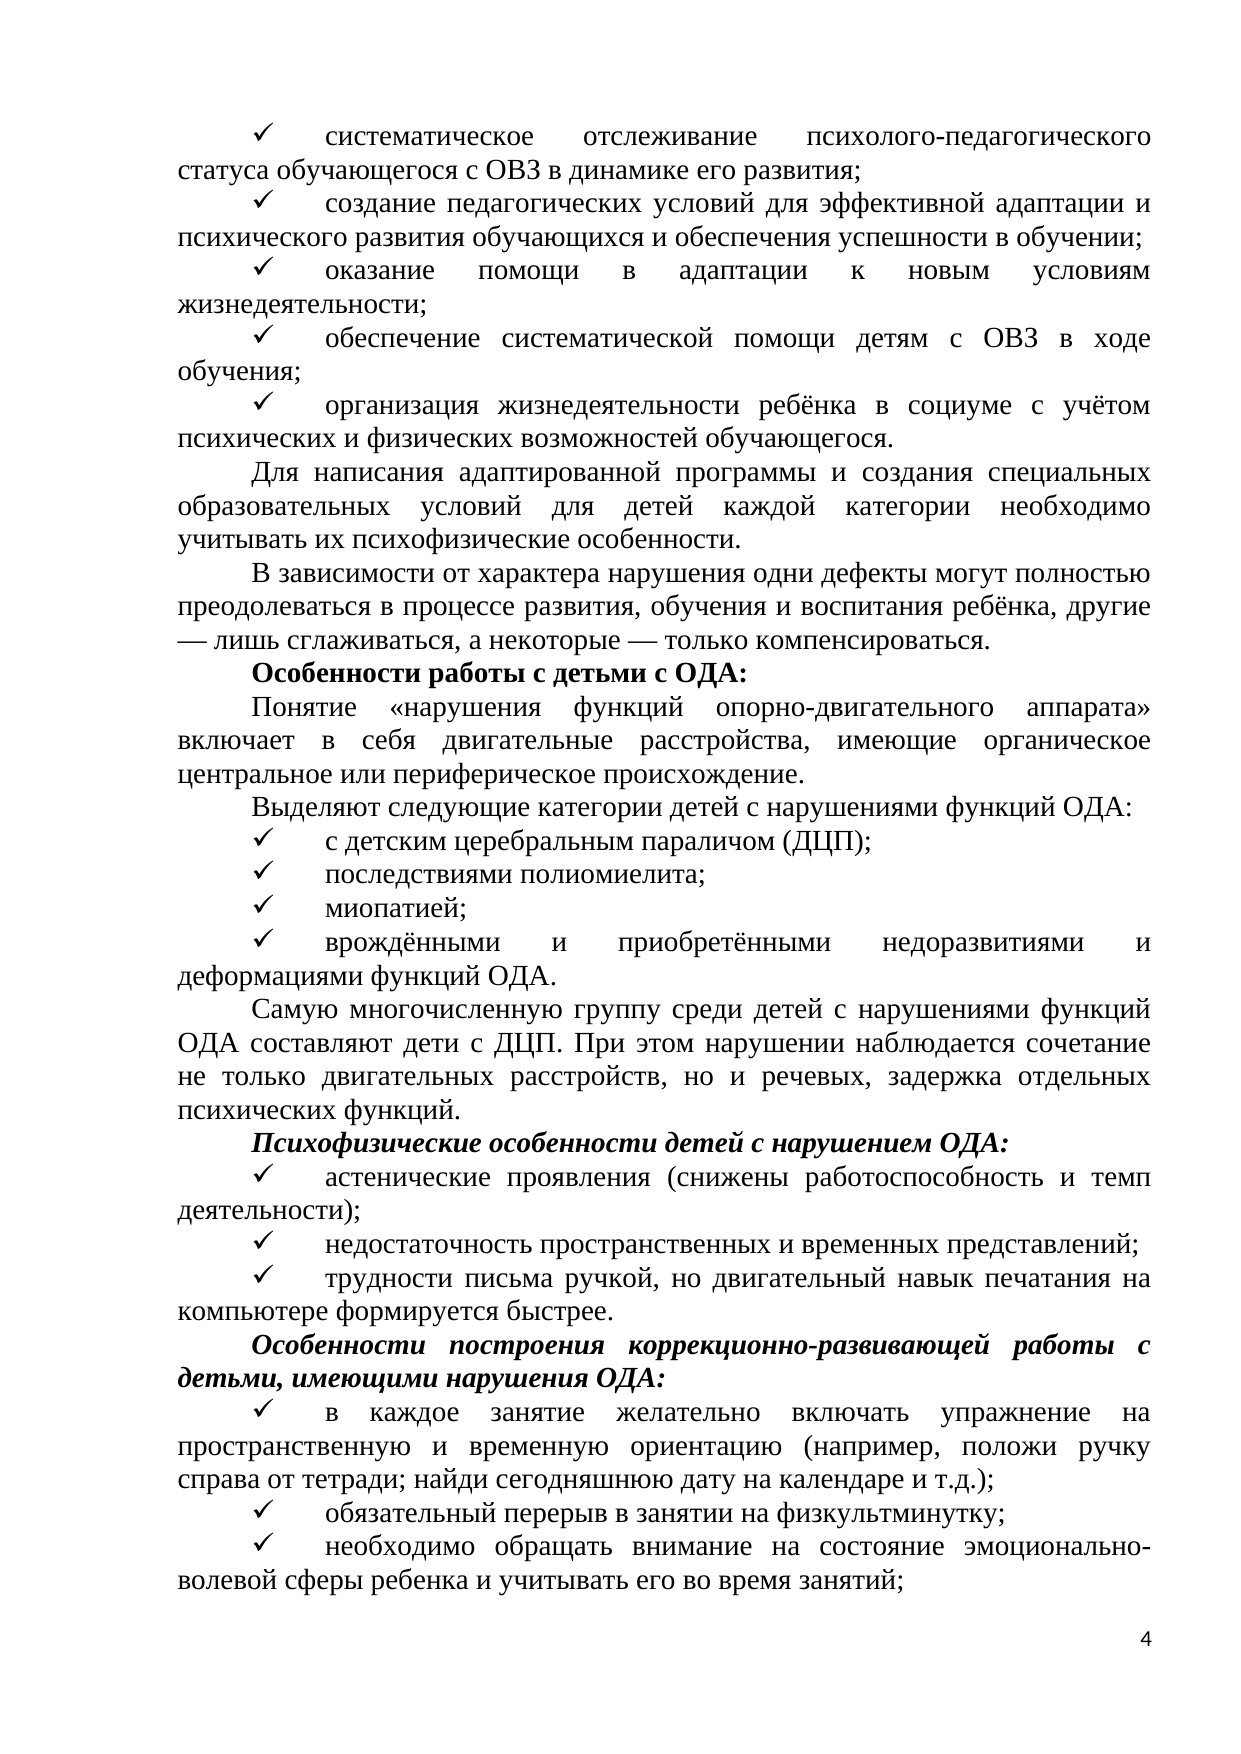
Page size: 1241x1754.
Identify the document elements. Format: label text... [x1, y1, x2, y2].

list с детским церебральным параличом (ДЦП); [177, 823, 1152, 857]
list Понятие «нарушения функций опорно-двигательного аппарата» включает в себя двигательные расстройства, имеющие органическое центральное или периферическое происхождение. [177, 689, 1152, 789]
list трудности письма ручкой, но двигательный навык печатания на компьютере формируется быстрее. [177, 1260, 1152, 1327]
list Особенности работы с детьми с ОДА: [177, 655, 1152, 689]
list врождёнными и приобретёнными недоразвитиями и деформациями функций ОДА. [177, 924, 1152, 991]
text Психофизические особенности детей с нарушением ОДА: [177, 1125, 1152, 1159]
list астенические проявления (снижены работоспособность и темп деятельности); [177, 1159, 1152, 1226]
list недостаточность пространственных и временных представлений; [177, 1226, 1152, 1260]
text Самую многочисленную группу среди детей с нарушениями функций ОДА составляют дети с ДЦП. При этом нарушении наблюдается сочетание не только двигательных расстройств, но и речевых, задержка отдельных психических функций. [177, 991, 1152, 1125]
list создание педагогических условий для эффективной адаптации и психического развития обучающихся и обеспечения успешности в обучении; [177, 185, 1152, 252]
list обязательный перерыв в занятии на физкультминутку; [177, 1495, 1152, 1528]
list в каждое занятие желательно включать упражнение на пространственную и временную ориентацию (например, положи ручку справа от тетради; найди сегодняшнюю дату на календаре и т.д.); [177, 1394, 1152, 1495]
list необходимо обращать внимание на состояние эмоционально-волевой сферы ребенка и учитывать его во время занятий; [177, 1528, 1152, 1596]
list Особенности построения коррекционно-развивающей работы с детьми, имеющими нарушения ОДА: [177, 1327, 1152, 1394]
list оказание помощи в адаптации к новым условиям жизнедеятельности; [177, 252, 1152, 320]
list Выделяют следующие категории детей с нарушениями функций ОДА: [177, 789, 1152, 823]
list последствиями полиомиелита; [177, 857, 1152, 890]
list систематическое отслеживание психолого-педагогического статуса обучающегося с ОВЗ в динамике его развития; [177, 118, 1152, 185]
list обеспечение систематической помощи детям с ОВЗ в ходе обучения; [177, 320, 1152, 387]
list Для написания адаптированной программы и создания специальных образовательных условий для детей каждой категории необходимо учитывать их психофизические особенности. [177, 454, 1152, 555]
list организация жизнедеятельности ребёнка в социуме с учётом психических и физических возможностей обучающегося. [177, 387, 1152, 454]
list миопатией; [177, 890, 1152, 924]
text В зависимости от характера нарушения одни дефекты могут полностью преодолеваться в процессе развития, обучения и воспитания ребёнка, другие — лишь сглаживаться, а некоторые — только компенсироваться. [177, 555, 1152, 655]
